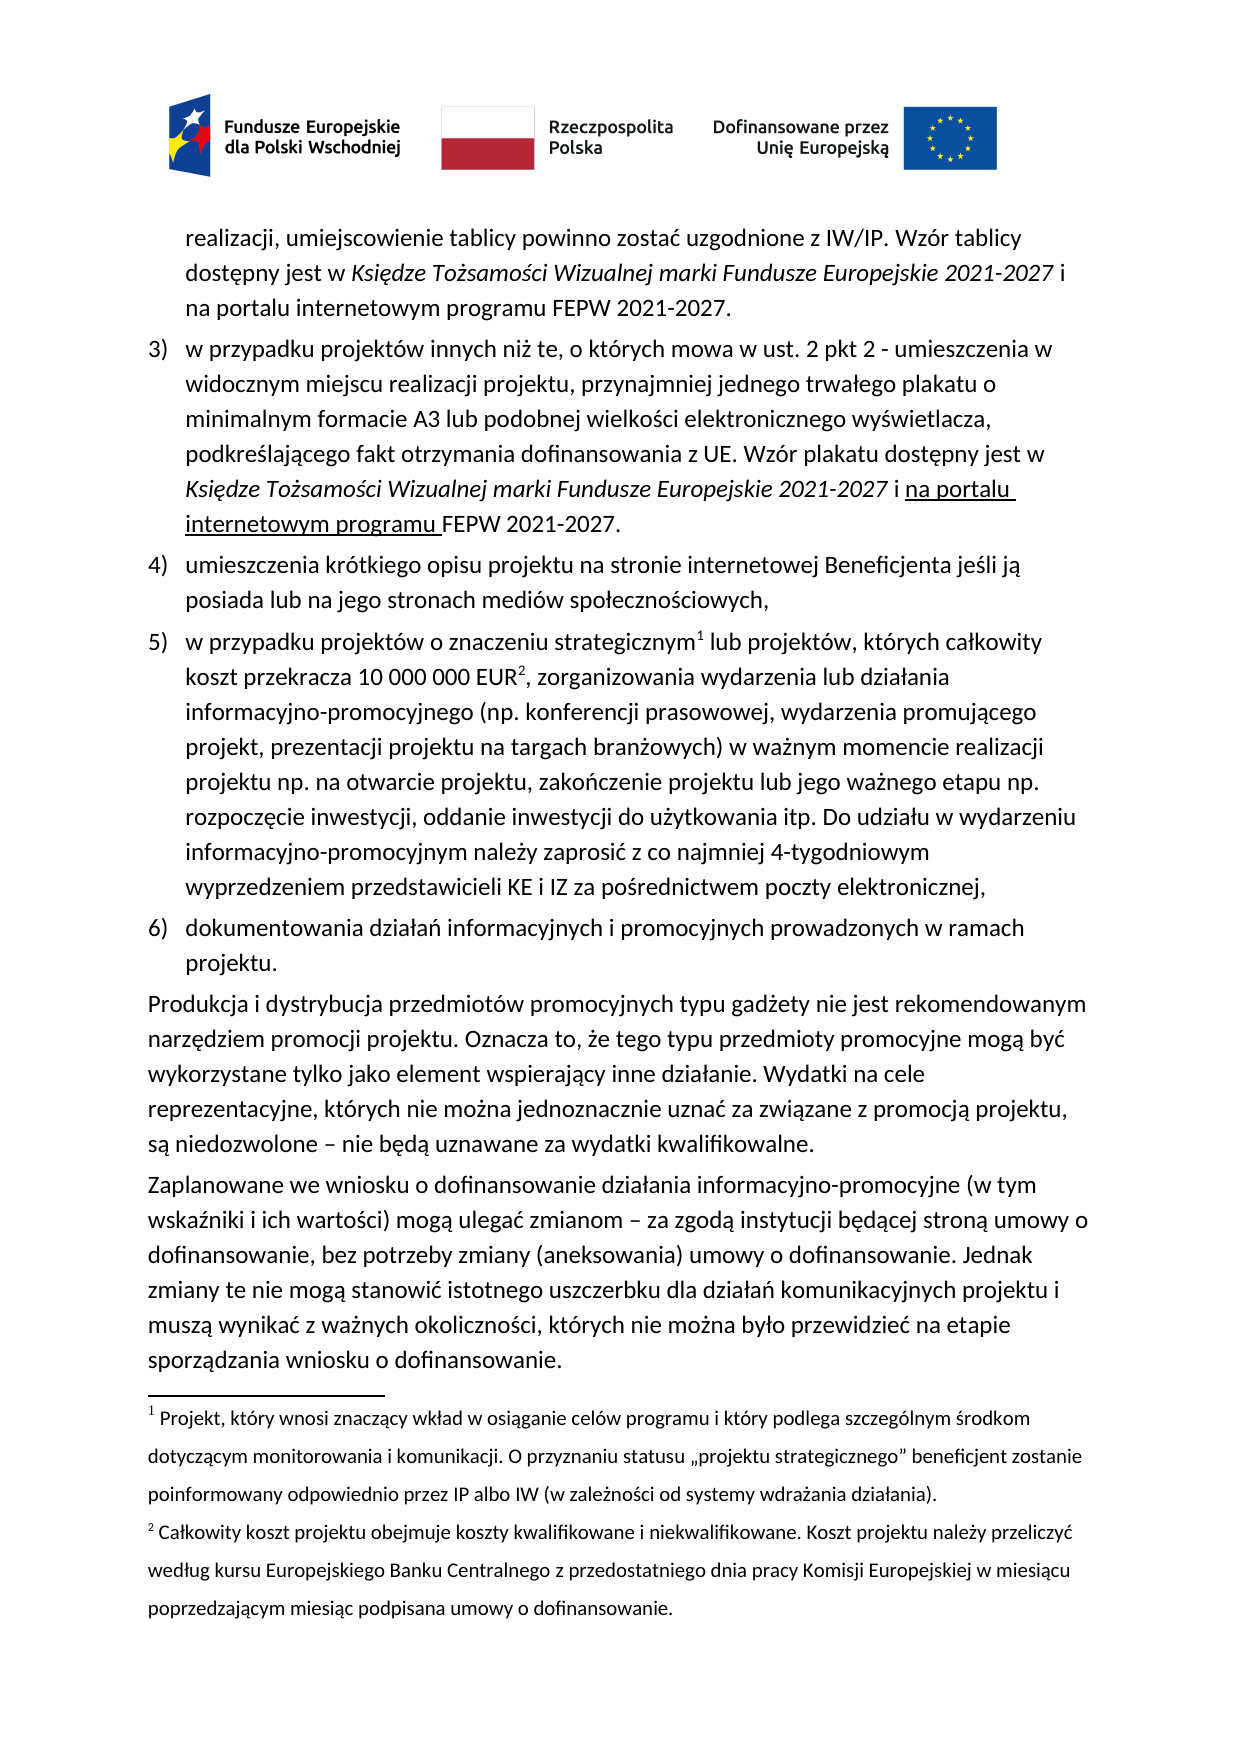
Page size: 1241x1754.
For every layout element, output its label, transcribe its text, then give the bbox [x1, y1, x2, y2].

text Produkcja i dystrybucja przedmiotów promocyjnych typu gadżety nie jest rekomendowanym narzędziem promocji projektu. Oznacza to, że tego typu przedmioty promocyjne mogą być wykorzystane tylko jako element wspierający inne działanie. Wydatki na cele reprezentacyjne, których nie można jednoznacznie uznać za związane z promocją projektu, są niedozwolone – nie będą uznawane za wydatki kwalifikowalne. [148, 988, 1093, 1159]
picture [147, 73, 1017, 198]
list dokumentowania działań informacyjnych i promocyjnych prowadzonych w ramach projektu. [148, 912, 1093, 977]
list w przypadku projektów o znaczeniu strategicznym lub projektów, których całkowity koszt przekracza 10 000 000 EUR, zorganizowania wydarzenia lub działania informacyjno-promocyjnego (np. konferencji prasowowej, wydarzenia promującego projekt, prezentacji projektu na targach branżowych) w ważnym momencie realizacji projektu np. na otwarcie projektu, zakończenie projektu lub jego ważnego etapu np. rozpoczęcie inwestycji, oddanie inwestycji do użytkowania itp. Do udziału w wydarzeniu informacyjno-promocyjnym należy zaprosić z co najmniej 4-tygodniowym wyprzedzeniem przedstawicieli KE i IZ za pośrednictwem poczty elektronicznej, [148, 626, 1093, 901]
text Zaplanowane we wniosku o dofinansowanie działania informacyjno-promocyjne (w tym wskaźniki i ich wartości) mogą ulegać zmianom – za zgodą instytucji będącej stroną umowy o dofinansowanie, bez potrzeby zmiany (aneksowania) umowy o dofinansowanie. Jednak zmiany te nie mogą stanowić istotnego uszczerbku dla działań komunikacyjnych projektu i muszą wynikać z ważnych okoliczności, których nie można było przewidzieć na etapie sporządzania wniosku o dofinansowanie. [148, 1169, 1093, 1375]
list umieszczenia krótkiego opisu projektu na stronie internetowej Beneficjenta jeśli ją posiada lub na jego stronach mediów społecznościowych, [148, 549, 1093, 615]
list w przypadku projektów innych niż te, o których mowa w ust. 2 pkt 2 - umieszczenia w widocznym miejscu realizacji projektu, przynajmniej jednego trwałego plakatu o minimalnym formacie A3 lub podobnej wielkości elektronicznego wyświetlacza, podkreślającego fakt otrzymania dofinansowania z UE. Wzór plakatu dostępny jest w Księdze Tożsamości Wizualnej marki Fundusze Europejskie 2021-2027 i na portalu internetowym programu FEPW 2021-2027. [148, 333, 1093, 539]
